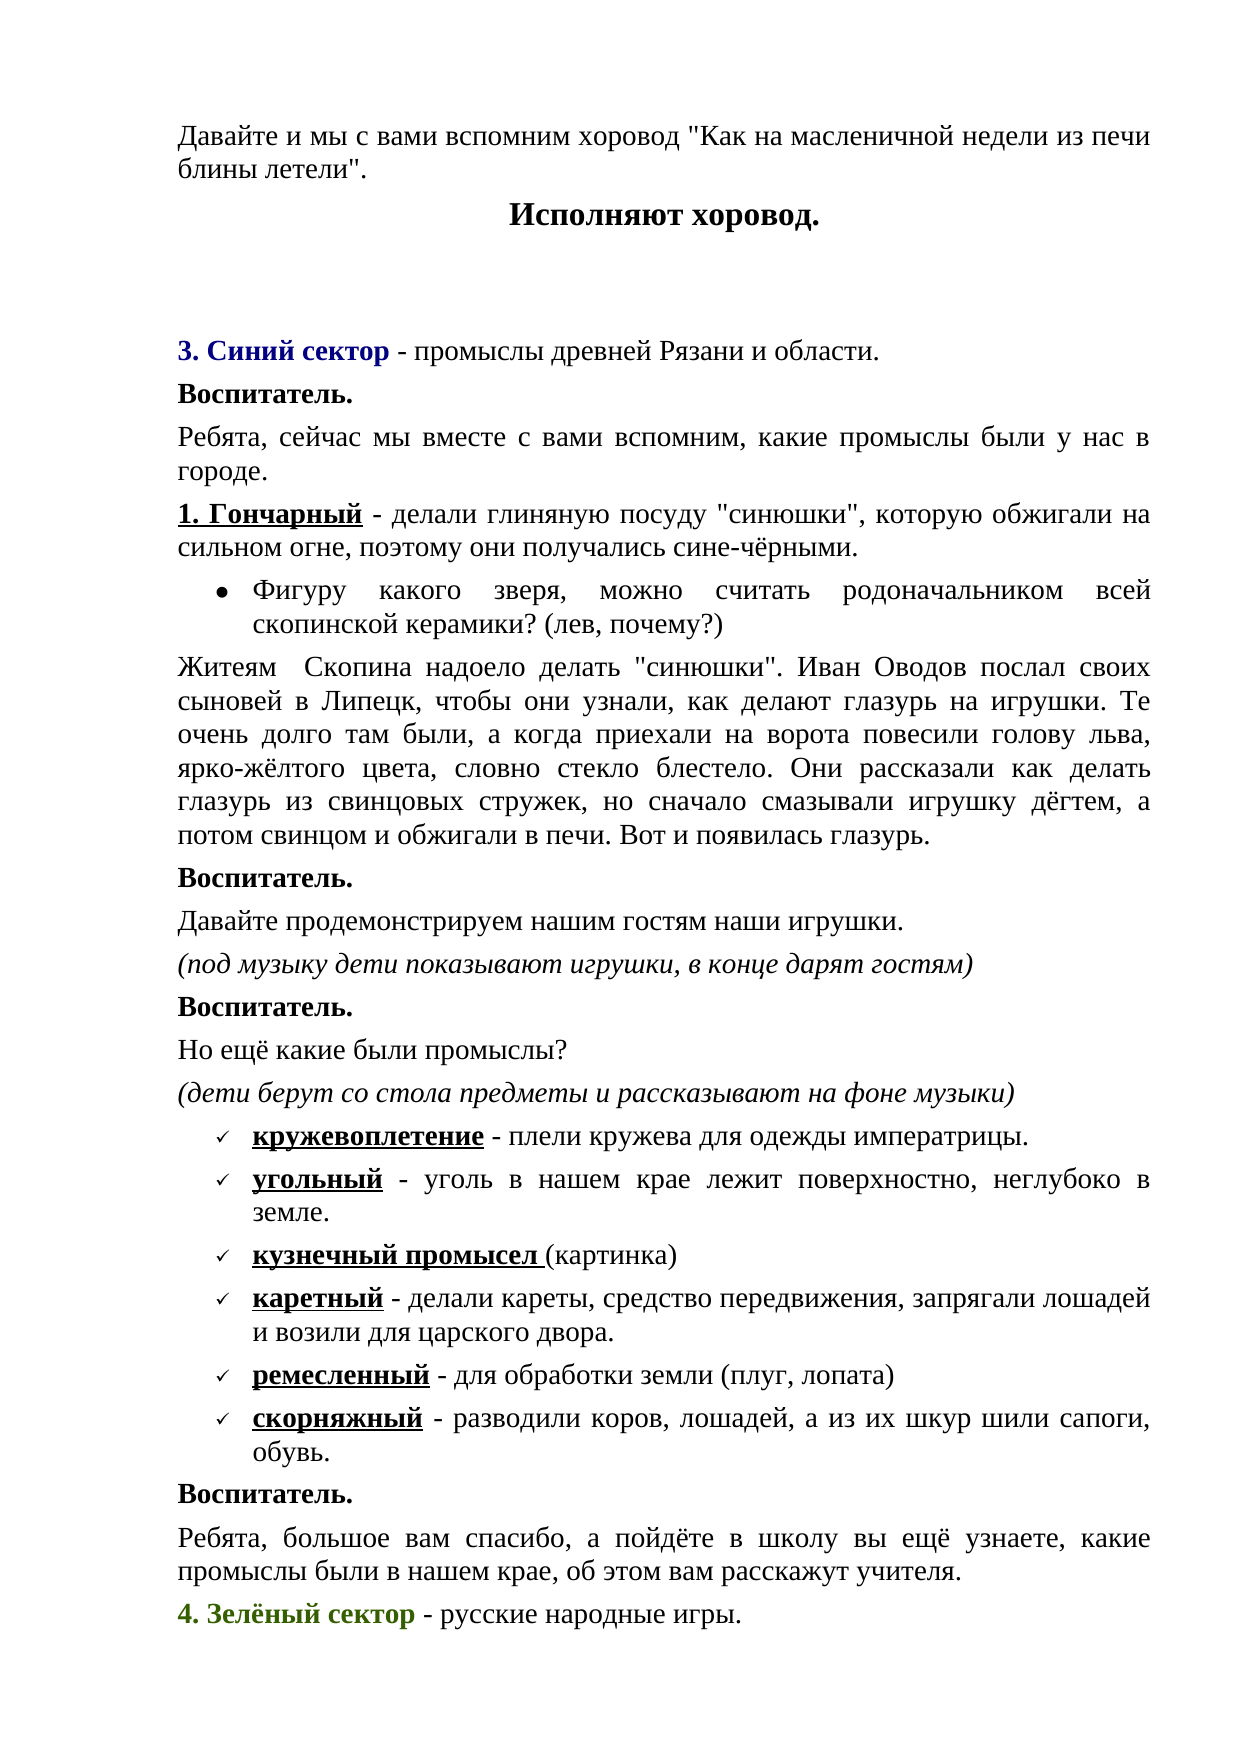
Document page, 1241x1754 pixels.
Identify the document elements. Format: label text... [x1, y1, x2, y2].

text Ребята, большое вам спасибо, а пойдёте в школу вы ещё узнаете, какие промыслы были в нашем крае, об этом вам расскажут учителя. [177, 1520, 1152, 1587]
text Воспитатель. [177, 1477, 1152, 1510]
text 3. Синий сектор - промыслы древней Рязани и области. [177, 333, 1152, 367]
text (дети берут со стола предметы и рассказывают на фоне музыки) [177, 1075, 1152, 1108]
list кружевоплетение - плели кружева для одежды императрицы. [215, 1118, 1152, 1151]
list скорняжный - разводили коров, лошадей, а из их шкур шили сапоги, обувь. [215, 1400, 1152, 1467]
text Воспитатель. [177, 989, 1152, 1022]
text Воспитатель. [177, 376, 1152, 410]
list Фигуру какого зверя, можно считать родоначальником всей скопинской керамики? (лев, почему?) [215, 572, 1152, 639]
list каретный - делали кареты, средство передвижения, запрягали лошадей и возили для царского двора. [215, 1281, 1152, 1348]
text Воспитатель. [177, 860, 1152, 893]
text Исполняют хоровод. [177, 195, 1152, 233]
text 1. Гончарный - делали глиняную посуду "синюшки", которую обжигали на сильном огне, поэтому они получались сине-чёрными. [177, 496, 1152, 563]
text Ребята, сейчас мы вместе с вами вспомним, какие промыслы были у нас в городе. [177, 419, 1152, 486]
text (под музыку дети показывают игрушки, в конце дарят гостям) [177, 946, 1152, 979]
list ремесленный - для обработки земли (плуг, лопата) [215, 1357, 1152, 1391]
text Давайте и мы с вами вспомним хоровод "Как на масленичной недели из печи блины летели". [177, 118, 1152, 185]
list кузнечный промысел (картинка) [215, 1237, 1152, 1271]
text Житеям Скопина надоело делать "синюшки". Иван Оводов послал своих сыновей в Липецк, чтобы они узнали, как делают глазурь на игрушки. Те очень долго там были, а когда приехали на ворота повесили голову льва, ярко-жёлтого цвета, словно стекло блестело. Они рассказали как делать глазурь из свинцовых стружек, но сначало смазывали игрушку дёгтем, а потом свинцом и обжигали в печи. Вот и появилась глазурь. [177, 649, 1152, 850]
list угольный - уголь в нашем крае лежит поверхностно, неглубоко в земле. [215, 1161, 1152, 1228]
text 4. Зелёный сектор - русские народные игры. [177, 1596, 1152, 1630]
text Давайте продемонстрируем нашим гостям наши игрушки. [177, 903, 1152, 936]
text Но ещё какие были промыслы? [177, 1032, 1152, 1065]
